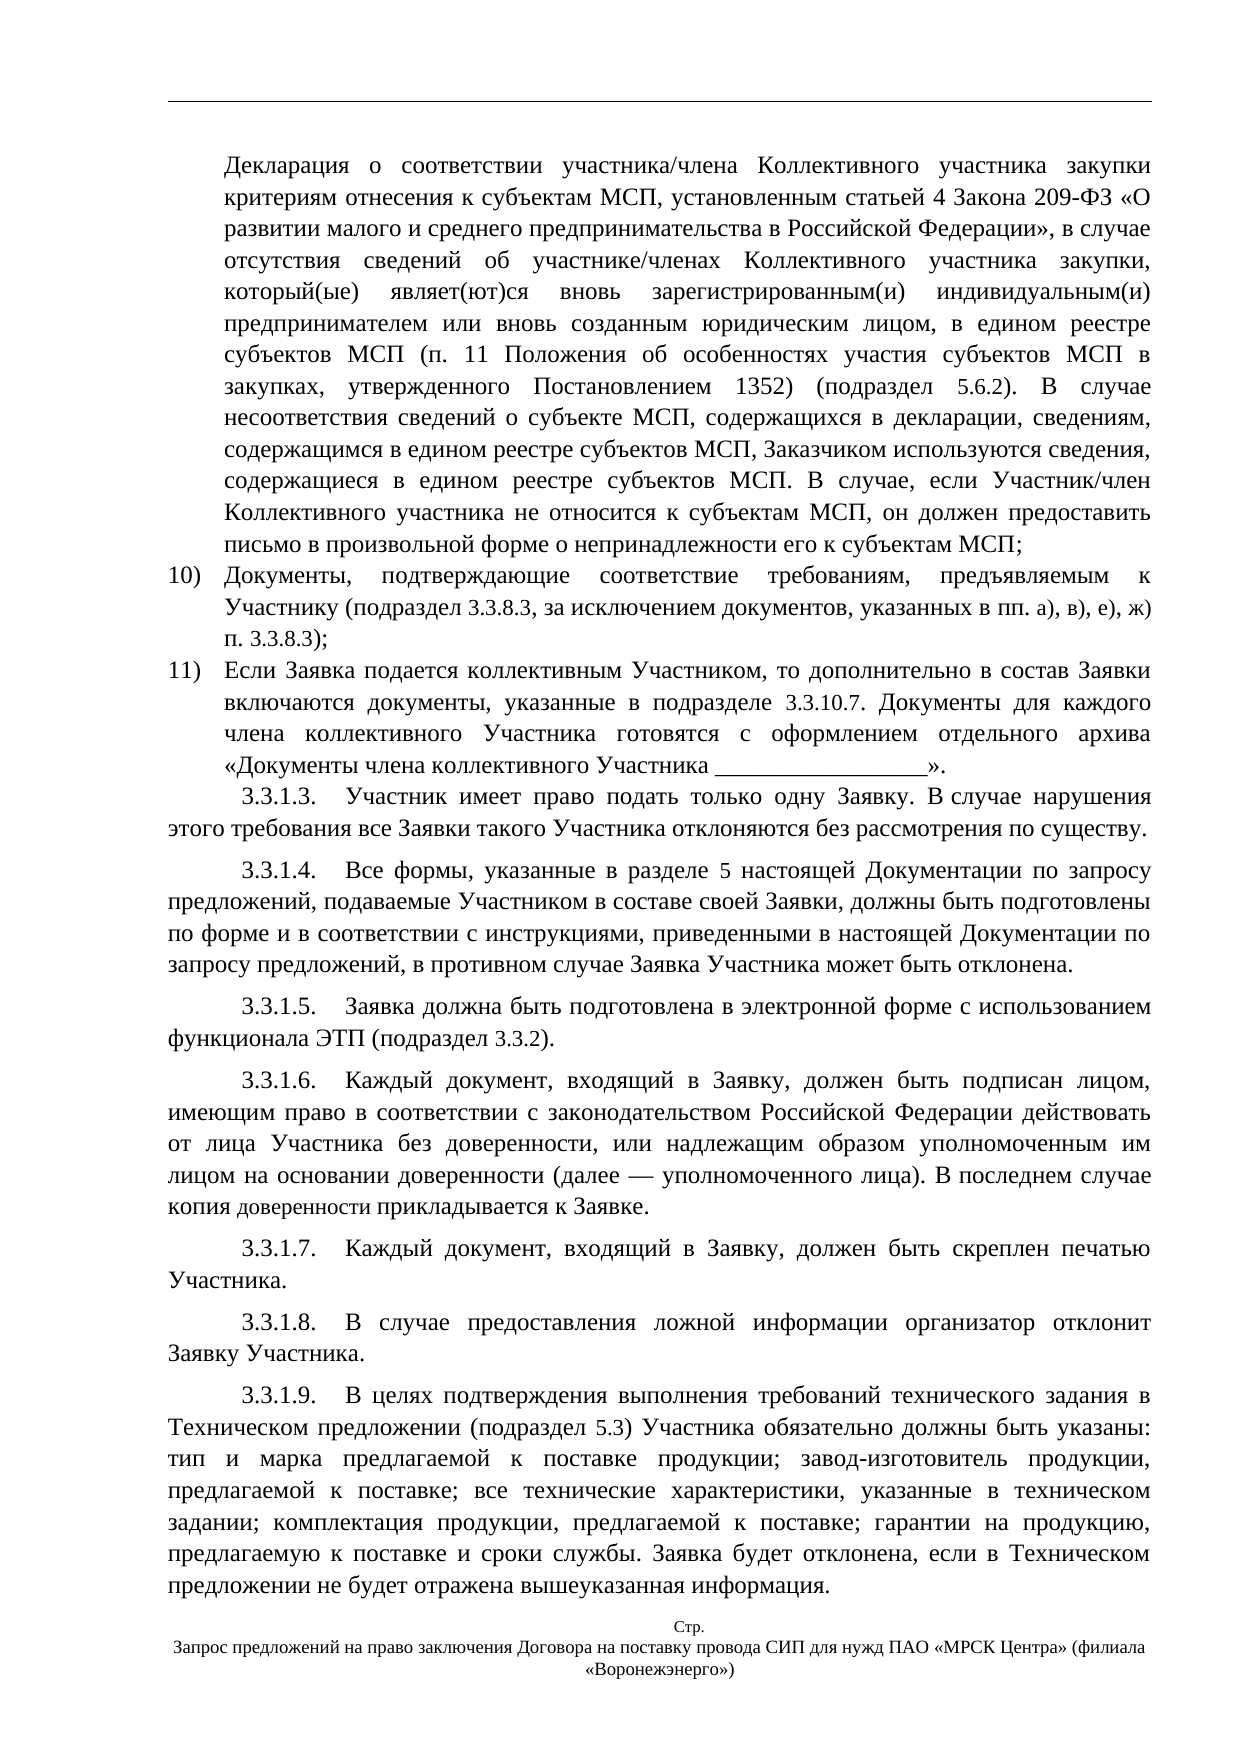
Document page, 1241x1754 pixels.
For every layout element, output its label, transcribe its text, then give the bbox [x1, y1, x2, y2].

list Участник имеет право подать только одну Заявку. В случае нарушения этого требования все Заявки такого Участника отклоняются без рассмотрения по существу. [168, 781, 1152, 842]
list Документы, подтверждающие соответствие требованиям, предъявляемым к Участнику (подраздел 3.3.8.3, за исключением документов, указанных в пп. а), в), е), ж) п. 3.3.8.3); [168, 560, 1152, 652]
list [168, 150, 1152, 557]
list Каждый документ, входящий в Заявку, должен быть подписан лицом, имеющим право в соответствии с законодательством Российской Федерации действовать от лица Участника без доверенности, или надлежащим образом уполномоченным им лицом на основании доверенности (далее — уполномоченного лица). В последнем случае копия доверенности прикладывается к Заявке. [168, 1065, 1152, 1220]
list Каждый документ, входящий в Заявку, должен быть скреплен печатью Участника. [168, 1233, 1152, 1293]
list В целях подтверждения выполнения требований технического задания в Техническом предложении (подраздел 5.3) Участника обязательно должны быть указаны: тип и марка предлагаемой к поставке продукции; завод-изготовитель продукции, предлагаемой к поставке; все технические характеристики, указанные в техническом задании; комплектация продукции, предлагаемой к поставке; гарантии на продукцию, предлагаемую к поставке и сроки службы. Заявка будет отклонена, если в Техническом предложении не будет отражена вышеуказанная информация. [168, 1380, 1152, 1598]
list Все формы, указанные в разделе 5 настоящей Документации по запросу предложений, подаваемые Участником в составе своей Заявки, должны быть подготовлены по форме и в соответствии с инструкциями, приведенными в настоящей Документации по запросу предложений, в противном случае Заявка Участника может быть отклонена. [168, 855, 1152, 978]
list В случае предоставления ложной информации организатор отклонит Заявку Участника. [168, 1307, 1152, 1367]
list Заявка должна быть подготовлена в электронной форме с использованием функционала ЭТП (подраздел 3.3.2). [168, 991, 1152, 1052]
list Если Заявка подается коллективным Участником, то дополнительно в состав Заявки включаются документы, указанные в подразделе 3.3.10.7. Документы для каждого члена коллективного Участника готовятся с оформлением отдельного архива «Документы члена коллективного Участника _________________». [168, 655, 1152, 778]
